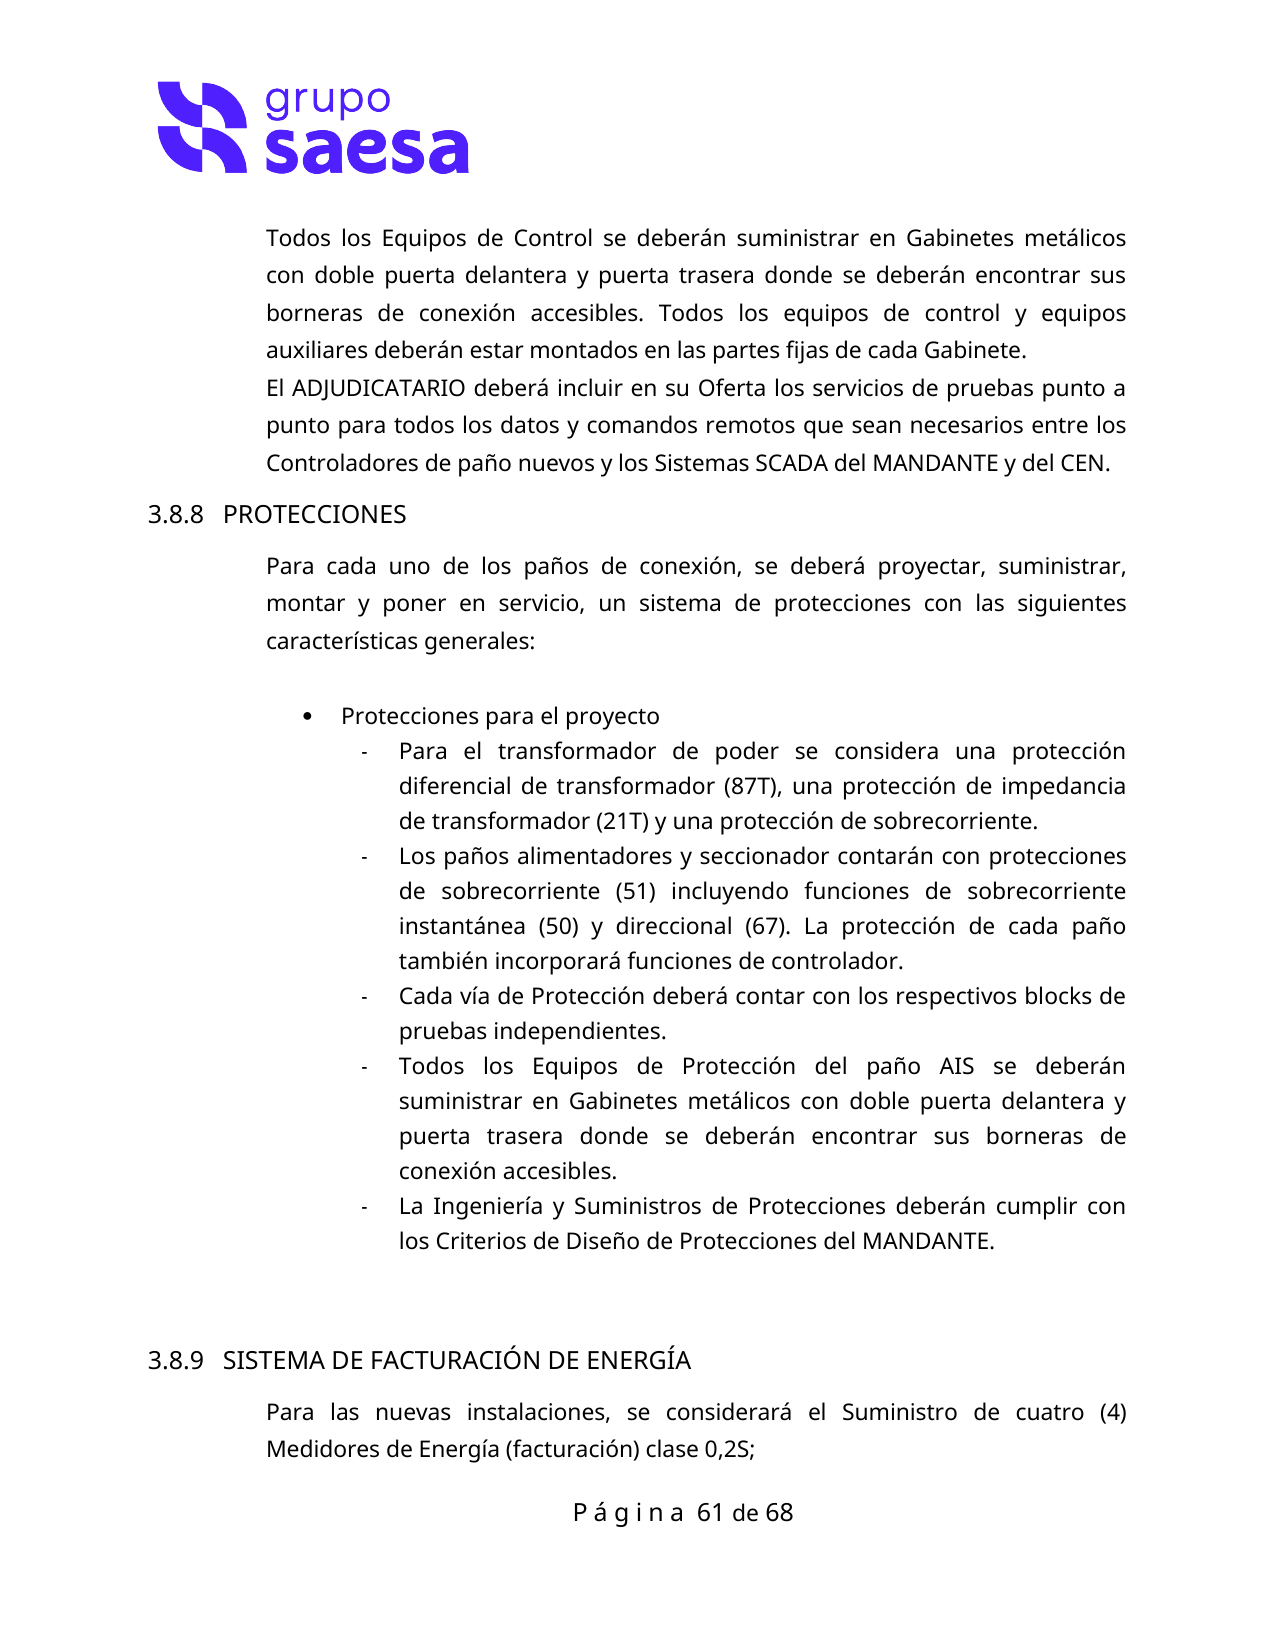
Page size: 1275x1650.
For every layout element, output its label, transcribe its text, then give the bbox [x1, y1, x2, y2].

text Para cada uno de los paños de conexión, se deberá proyectar, suministrar, montar y poner en servicio, un sistema de protecciones con las siguientes características generales: [266, 550, 1127, 656]
list Para el transformador de poder se considera una protección diferencial de transformador (87T), una protección de impedancia de transformador (21T) y una protección de sobrecorriente. [361, 735, 1127, 836]
text Todos los Equipos de Control se deberán suministrar en Gabinetes metálicos con doble puerta delantera y puerta trasera donde se deberán encontrar sus borneras de conexión accesibles. Todos los equipos de control y equipos auxiliares deberán estar montados en las partes fijas de cada Gabinete. [266, 221, 1127, 365]
subtitle SISTEMA DE FACTURACIÓN DE ENERGÍA [148, 1342, 1127, 1376]
list Protecciones para el proyecto [303, 700, 1127, 731]
text Para las nuevas instalaciones, se considerará el Suministro de cuatro (4) Medidores de Energía (facturación) clase 0,2S; [266, 1396, 1127, 1464]
list Cada vía de Protección deberá contar con los respectivos blocks de pruebas independientes. [361, 980, 1127, 1046]
subtitle PROTECCIONES [148, 496, 1127, 531]
list Todos los Equipos de Protección del paño AIS se deberán suministrar en Gabinetes metálicos con doble puerta delantera y puerta trasera donde se deberán encontrar sus borneras de conexión accesibles. [361, 1050, 1127, 1186]
picture [147, 73, 478, 177]
list Los paños alimentadores y seccionador contarán con protecciones de sobrecorriente (51) incluyendo funciones de sobrecorriente instantánea (50) y direccional (67). La protección de cada paño también incorporará funciones de controlador. [361, 840, 1127, 976]
list La Ingeniería y Suministros de Protecciones deberán cumplir con los Criterios de Diseño de Protecciones del MANDANTE. [361, 1190, 1127, 1256]
text El ADJUDICATARIO deberá incluir en su Oferta los servicios de pruebas punto a punto para todos los datos y comandos remotos que sean necesarios entre los Controladores de paño nuevos y los Sistemas SCADA del MANDANTE y del CEN. [266, 371, 1127, 478]
